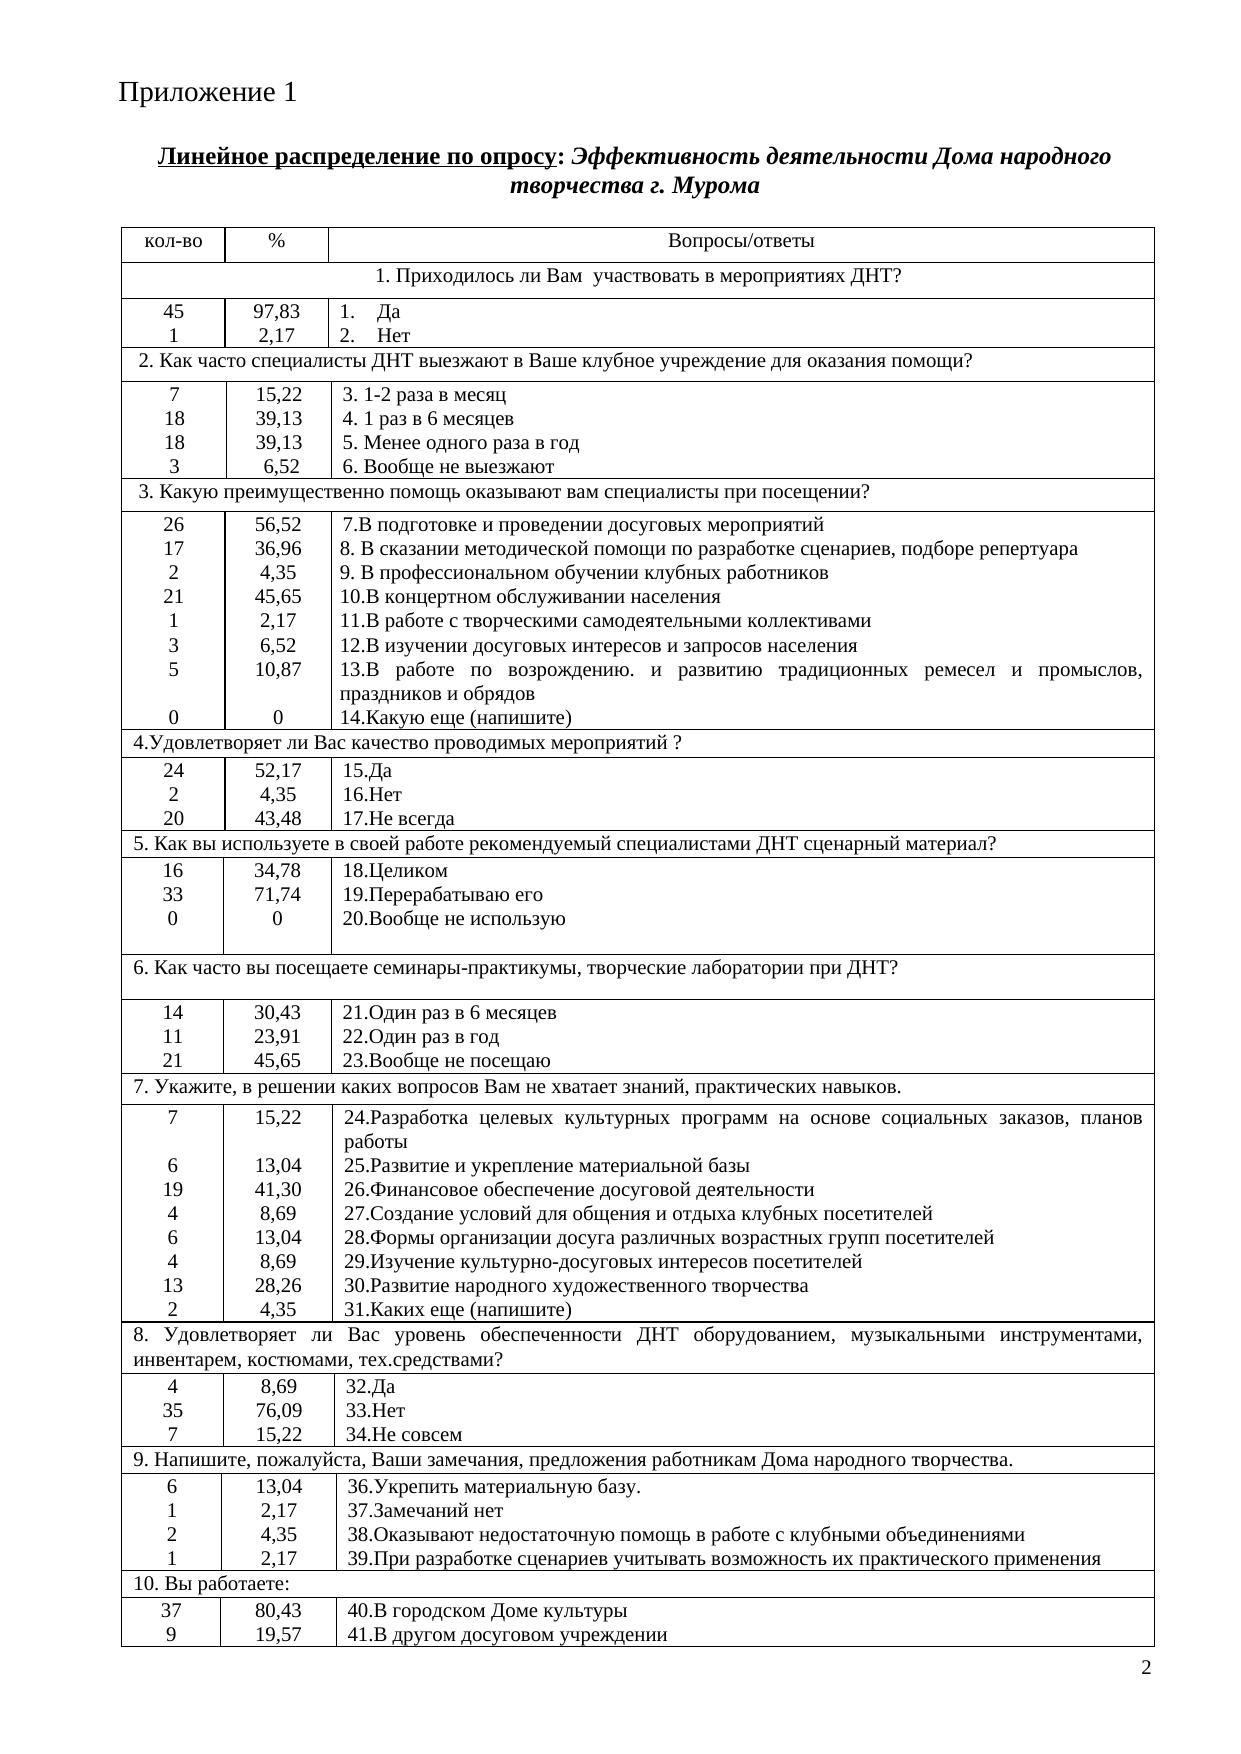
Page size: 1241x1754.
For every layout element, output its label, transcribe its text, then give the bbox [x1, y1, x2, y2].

table_header Вопросы/ответы [329, 228, 1154, 262]
table_cell 15.Да 16.Нет 17.Не всегда [332, 758, 1154, 830]
table_cell 40.В городском Доме культуры 41.В другом досуговом учреждении [337, 1598, 1154, 1646]
table_cell 30,43 23,91 45,65 [224, 1000, 331, 1072]
table_cell 15,22 39,13 39,13 6,52 [227, 382, 331, 478]
table_cell 18.Целиком 19.Перерабатываю его 20.Вообще не использую [332, 858, 1154, 954]
table_cell 24.Разработка целевых культурных программ на основе социальных заказов, планов работы 25.Развитие и укрепление материальной базы 26.Финансовое обеспечение досуговой деятельности 27.Создание условий для общения и отдыха клубных посетителей 28.Формы организации досуга различных возрастных групп посетителей 29.Изучение культурно-досуговых интересов посетителей 30.Развитие народного художественного творчества 31.Каких еще (напишите) [333, 1105, 1154, 1321]
table_header % [226, 228, 328, 262]
table_cell 1. Приходилось ли Вам участвовать в мероприятиях ДНТ? [122, 263, 1154, 297]
table_cell 32.Да 33.Нет 34.Не совсем [335, 1374, 1154, 1446]
table_cell 13,04 2,17 4,35 2,17 [222, 1474, 336, 1570]
table_cell 8,69 76,09 15,22 [224, 1374, 334, 1446]
table_cell 14 11 21 [122, 1000, 223, 1072]
table_cell Да Нет [329, 299, 1154, 347]
table_cell 7.В подготовке и проведении досуговых мероприятий 8. В сказании методической помощи по разработке сценариев, подборе репертуара 9. В профессиональном обучении клубных работников 10.В концертном обслуживании населения 11.В работе с творческими самодеятельными коллективами 12.В изучении досуговых интересов и запросов населения 13.В работе по возрождению. и развитию традиционных ремесел и промыслов, праздников и обрядов 14.Какую еще (напишите) [332, 512, 1154, 729]
table_cell 4 35 7 [122, 1374, 223, 1446]
table_cell 9. Напишите, пожалуйста, Ваши замечания, предложения работникам Дома народного творчества. [122, 1447, 1154, 1473]
table_cell 15,22 13,04 41,30 8,69 13,04 8,69 28,26 4,35 [224, 1105, 332, 1321]
table_cell 4.Удовлетворяет ли Вас качество проводимых мероприятий ? [122, 730, 1154, 757]
table_cell 36.Укрепить материальную базу. 37.Замечаний нет 38.Оказывают недостаточную помощь в работе с клубными объединениями 39.При разработке сценариев учитывать возможность их практического применения [337, 1474, 1154, 1570]
text Линейное распределение по опросу: Эффективность деятельности Дома народного творчества г. Мурома [118, 141, 1152, 198]
table_cell 80,43 19,57 [221, 1598, 336, 1646]
table_cell 45 1 [122, 299, 224, 347]
table_cell 6. Как часто вы посещаете семинары-практикумы, творческие лаборатории при ДНТ? [122, 955, 1154, 999]
table_cell 52,17 4,35 43,48 [226, 758, 331, 830]
table_cell 37 9 [122, 1598, 220, 1646]
table_cell 26 17 2 21 1 3 5 0 [122, 512, 224, 729]
table_cell 3. Какую преимущественно помощь оказывают вам специалисты при посещении? [122, 479, 1154, 511]
text Приложение 1 [118, 74, 1152, 107]
table_cell 2. Как часто специалисты ДНТ выезжают в Ваше клубное учреждение для оказания помощи? [122, 348, 1154, 381]
table_cell 24 2 20 [122, 758, 224, 830]
table_cell 21.Один раз в 6 месяцев 22.Один раз в год 23.Вообще не посещаю [332, 1000, 1154, 1072]
table_cell 34,78 71,74 0 [224, 858, 331, 954]
table_cell 3. 1-2 раза в месяц 4. 1 раз в 6 месяцев 5. Менее одного раза в год 6. Вообще не выезжают [332, 382, 1154, 478]
table_header кол-во [122, 228, 224, 262]
table_cell 8. Удовлетворяет ли Вас уровень обеспеченности ДНТ оборудованием, музыкальными инструментами, инвентарем, костюмами, тех.средствами? [122, 1323, 1154, 1373]
table_cell 10. Вы работаете: [122, 1571, 1154, 1597]
table_cell 6 1 2 1 [122, 1474, 221, 1570]
table_cell 7 6 19 4 6 4 13 2 [122, 1105, 223, 1321]
table_cell 7 18 18 3 [122, 382, 226, 478]
table_cell 16 33 0 [122, 858, 223, 954]
table_cell 56,52 36,96 4,35 45,65 2,17 6,52 10,87 0 [226, 512, 331, 729]
table_cell 97,83 2,17 [226, 299, 328, 347]
table_cell 7. Укажите, в решении каких вопросов Вам не хватает знаний, практических навыков. [122, 1074, 1154, 1104]
table_cell 5. Как вы используете в своей работе рекомендуемый специалистами ДНТ сценарный материал? [122, 831, 1154, 857]
